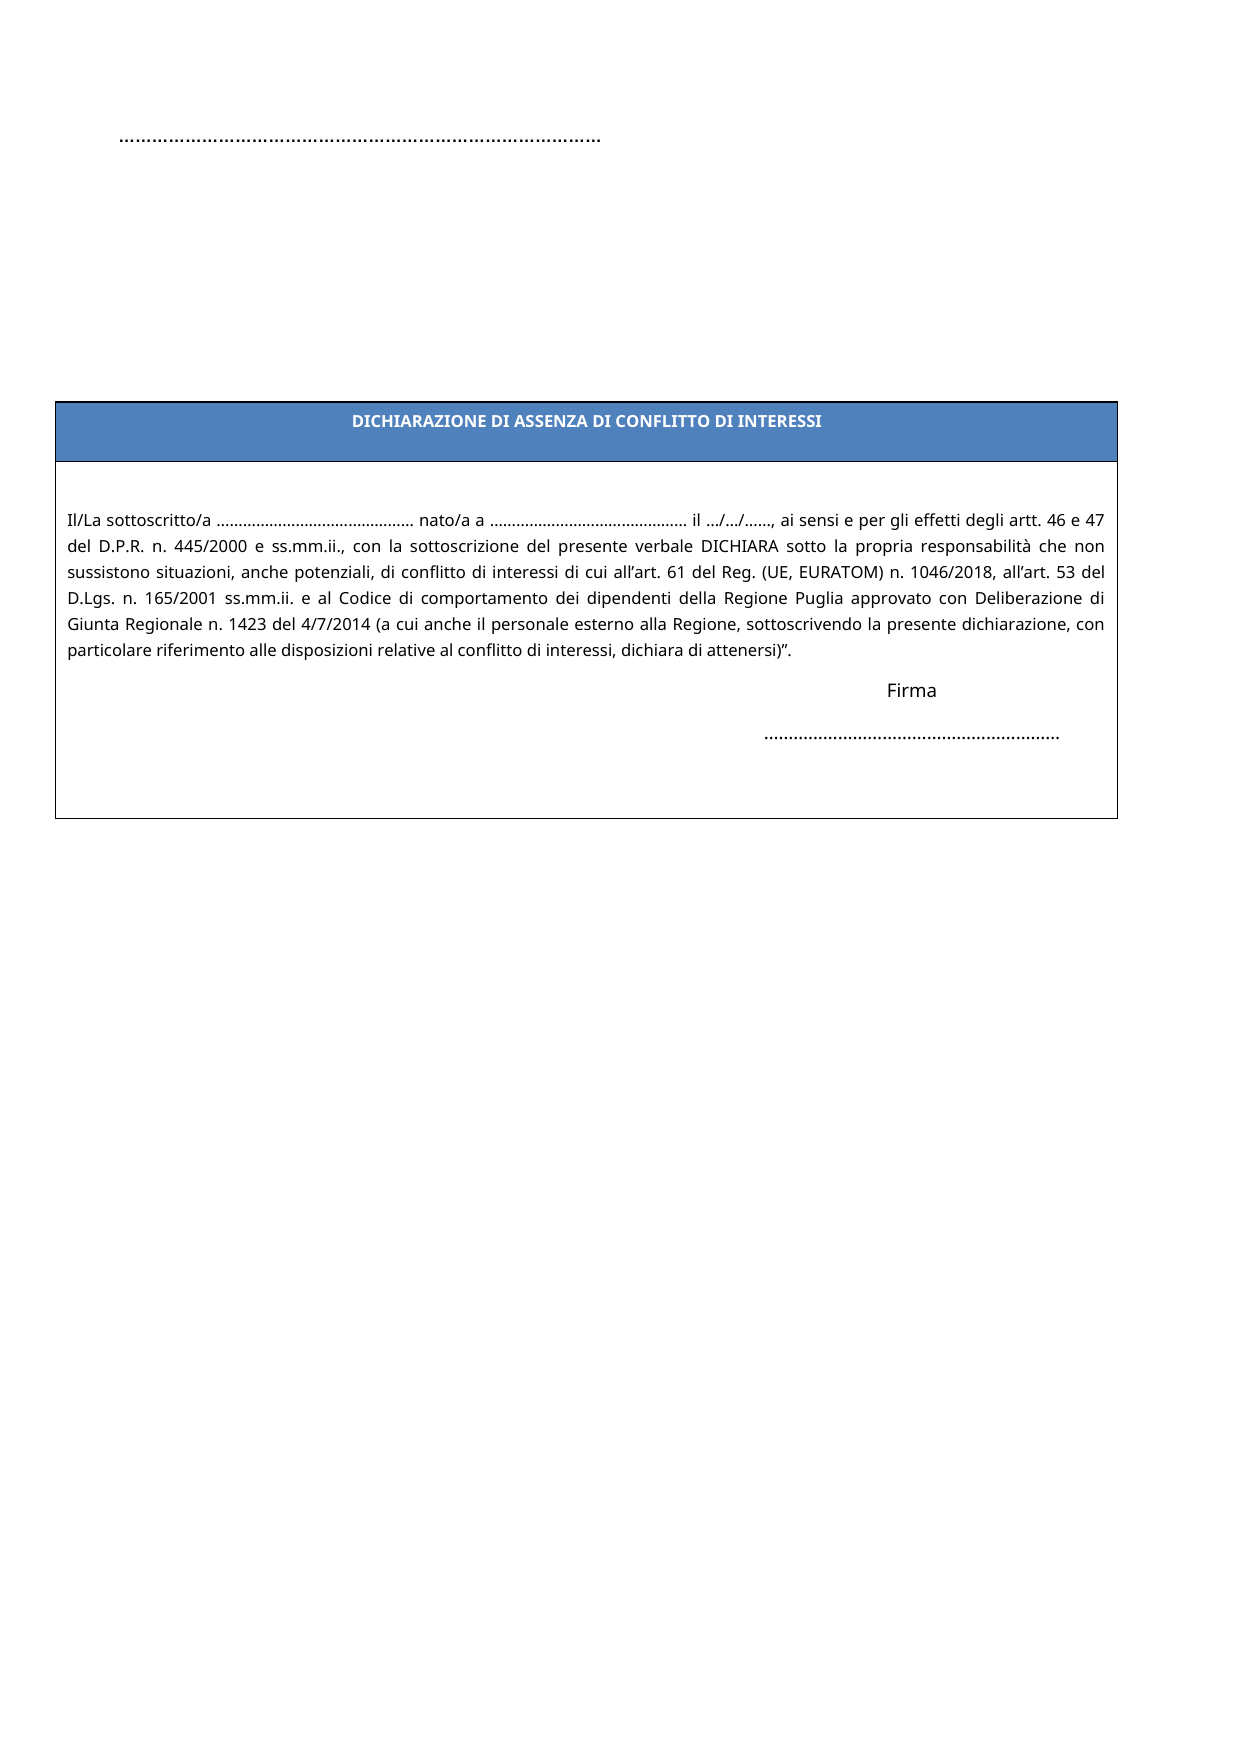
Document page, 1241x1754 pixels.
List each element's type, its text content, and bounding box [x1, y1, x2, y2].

table_cell Il/La sottoscritto/a ……………………………………… nato/a a ……………………………………… il …/…/……, ai sensi e per gli effetti degli artt. 46 e 47 del D.P.R. n. 445/2000 e ss.mm.ii., con la sottoscrizione del presente verbale DICHIARA sotto la propria responsabilità che non sussistono situazioni, anche potenziali, di conflitto di interessi di cui all’art. 61 del Reg. (UE, EURATOM) n. 1046/2018, all’art. 53 del D.Lgs. n. 165/2001 ss.mm.ii. e al Codice di comportamento dei dipendenti della Regione Puglia approvato con Deliberazione di Giunta Regionale n. 1423 del 4/7/2014 (a cui anche il personale esterno alla Regione, sottoscrivendo la presente dichiarazione, con particolare riferimento alle disposizioni relative al conflitto di interessi, dichiara di attenersi)”. Firma …………………………………………………… [56, 462, 1117, 817]
text …………………………………………………………………………… [118, 127, 1180, 146]
table_header DICHIARAZIONE DI ASSENZA DI CONFLITTO DI INTERESSI [56, 403, 1117, 461]
